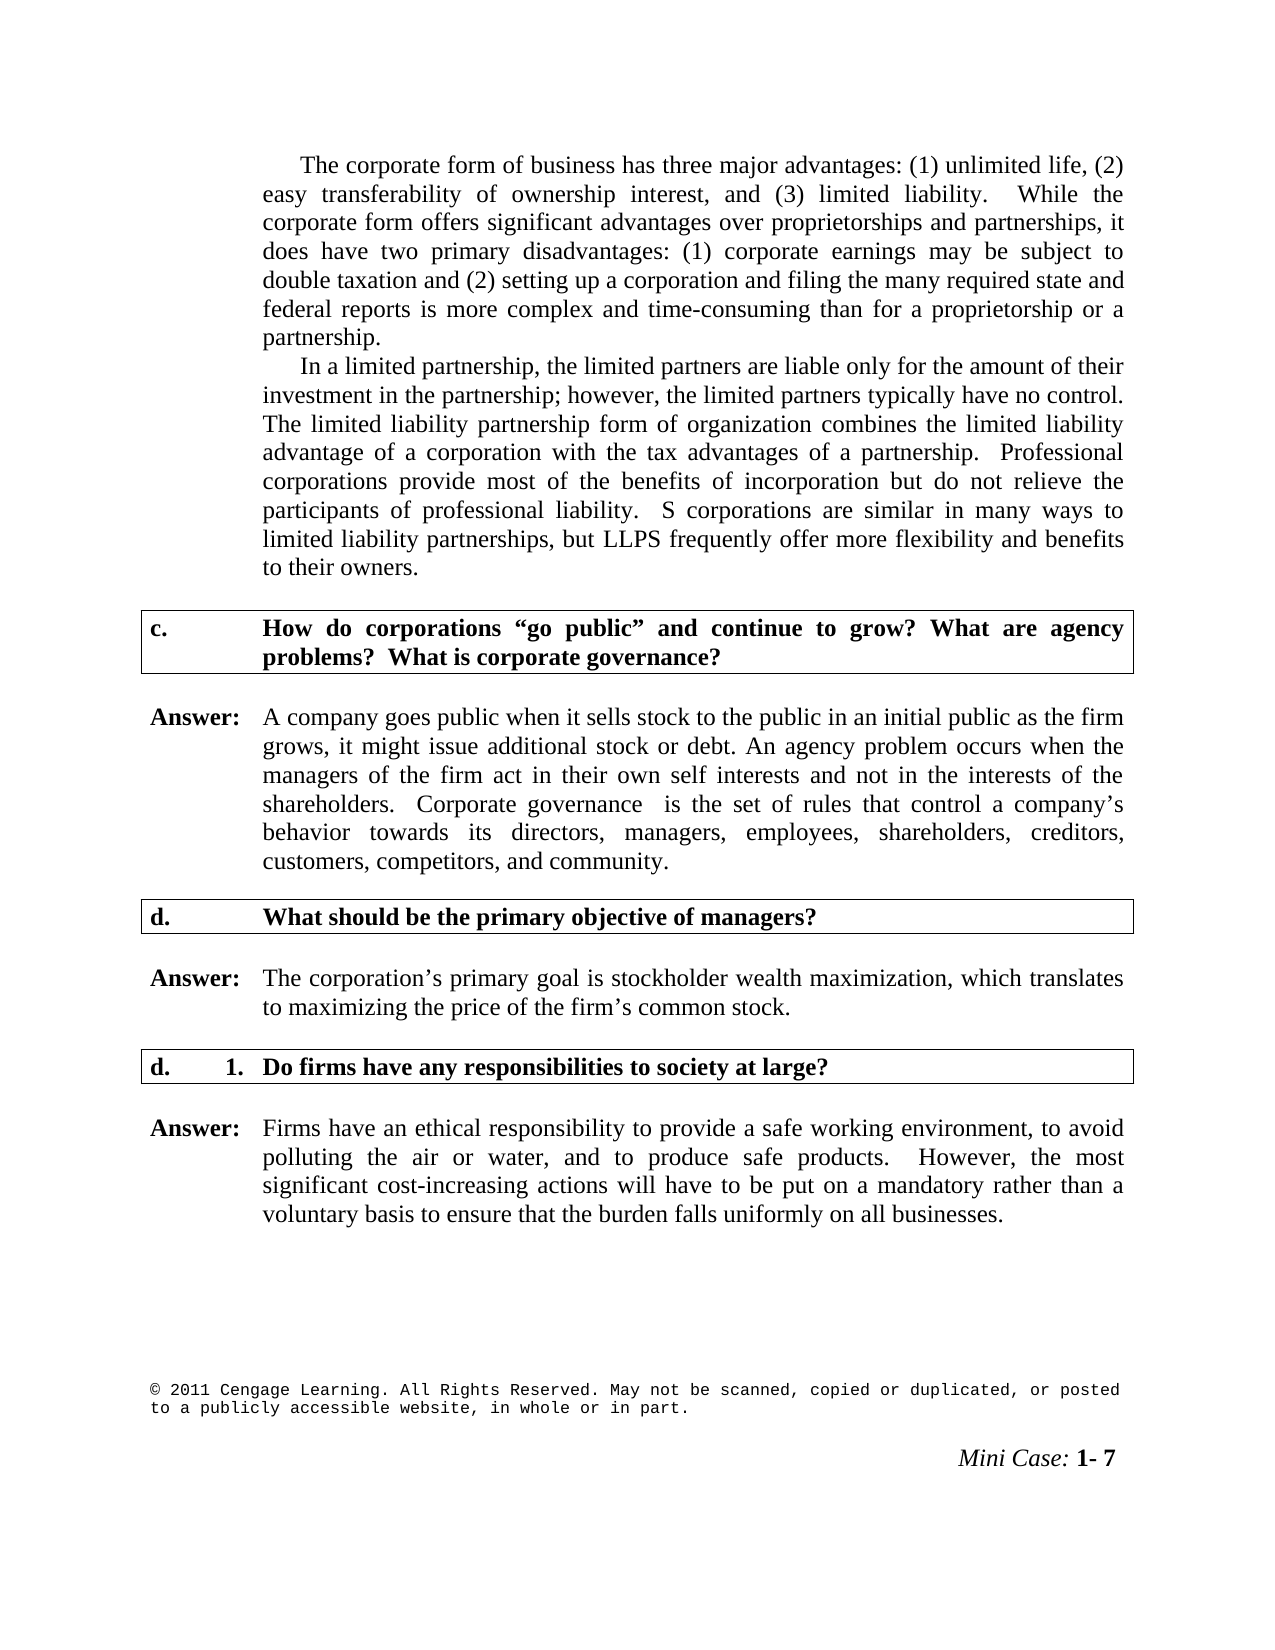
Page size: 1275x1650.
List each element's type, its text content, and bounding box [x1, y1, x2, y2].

text d. 1. Do firms have any responsibilities to society at large? [142, 1050, 1133, 1083]
text c. How do corporations “go public” and continue to grow? What are agency problems? What is corporate governance? [142, 611, 1133, 673]
text In a limited partnership, the limited partners are liable only for the amount of their investment in the partnership; however, the limited partners typically have no control. The limited liability partnership form of organization combines the limited liability advantage of a corporation with the tax advantages of a partnership. Professional corporations provide most of the benefits of incorporation but do not relieve the participants of professional liability. S corporations are similar in many ways to limited liability partnerships, but LLPS frequently offer more flexibility and benefits to their owners. [262, 351, 1125, 581]
text The corporate form of business has three major advantages: (1) unlimited life, (2) easy transferability of ownership interest, and (3) limited liability. While the corporate form offers significant advantages over proprietorships and partnerships, it does have two primary disadvantages: (1) corporate earnings may be subject to double taxation and (2) setting up a corporation and filing the many required state and federal reports is more complex and time-consuming than for a proprietorship or a partnership. [262, 150, 1125, 351]
text Answer: Firms have an ethical responsibility to provide a safe working environment, to avoid polluting the air or water, and to produce safe products. However, the most significant cost-increasing actions will have to be put on a mandatory rather than a voluntary basis to ensure that the burden falls uniformly on all businesses. [150, 1113, 1125, 1228]
text Answer: The corporation’s primary goal is stockholder wealth maximization, which translates to maximizing the price of the firm’s common stock. [150, 963, 1125, 1020]
text Answer: A company goes public when it sells stock to the public in an initial public as the firm grows, it might issue additional stock or debt. An agency problem occurs when the managers of the firm act in their own self interests and not in the interests of the shareholders. Corporate governance is the set of rules that control a company’s behavior towards its directors, managers, employees, shareholders, creditors, customers, competitors, and community. [150, 702, 1125, 875]
text d. What should be the primary objective of managers? [142, 900, 1133, 933]
